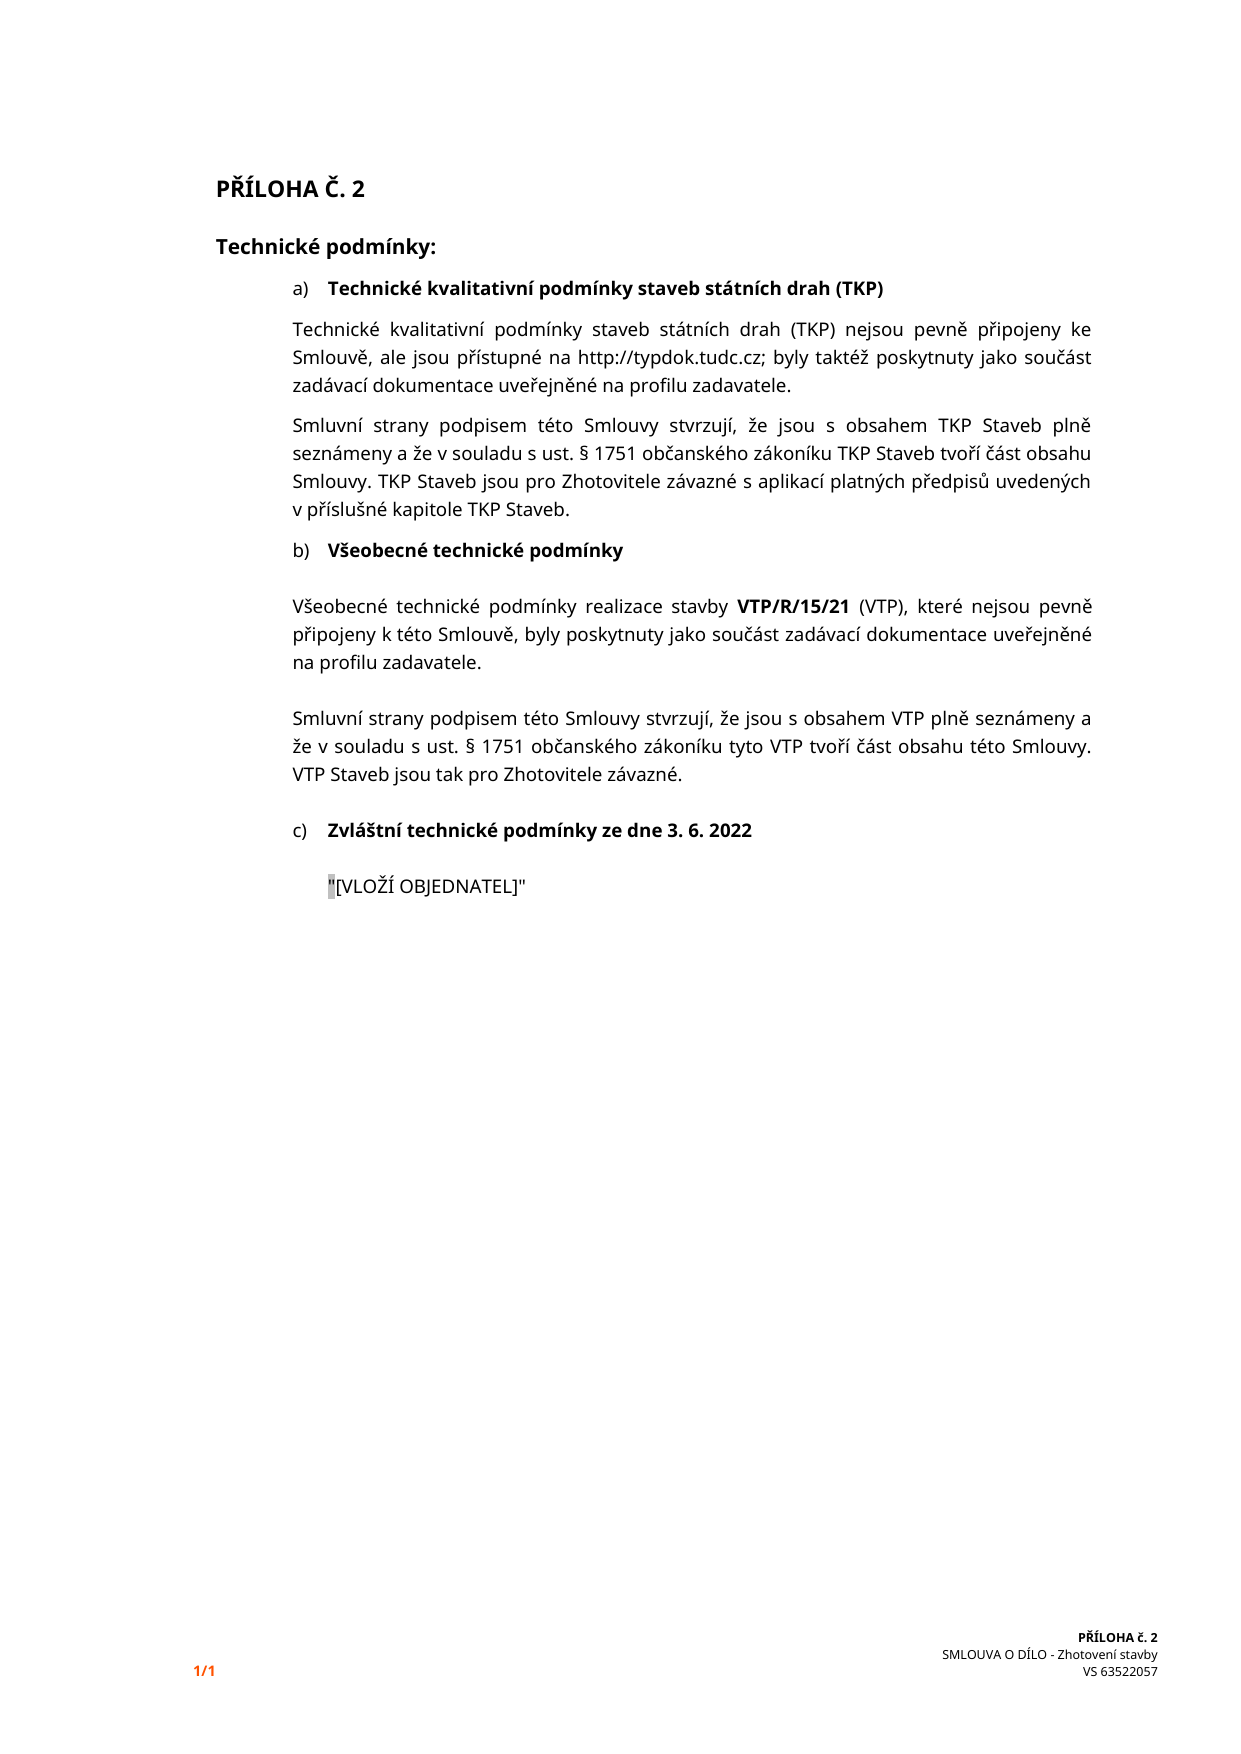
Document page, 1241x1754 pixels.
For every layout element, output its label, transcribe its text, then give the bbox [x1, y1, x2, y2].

text Všeobecné technické podmínky [292, 537, 1093, 563]
text Technické podmínky: [216, 232, 1093, 260]
text Technické kvalitativní podmínky staveb státních drah (TKP) nejsou pevně připojeny ke Smlouvě, ale jsou přístupné na http://typdok.tudc.cz; byly taktéž poskytnuty jako součást zadávací dokumentace uveřejněné na profilu zadavatele. [292, 316, 1093, 398]
list Technické kvalitativní podmínky staveb státních drah (TKP) [292, 276, 1093, 301]
list Smluvní strany podpisem této Smlouvy stvrzují, že jsou s obsahem VTP plně seznámeny a že v souladu s ust. § 1751 občanského zákoníku tyto VTP tvoří část obsahu této Smlouvy. VTP Staveb jsou tak pro Zhotovitele závazné. [292, 705, 1093, 787]
text Zvláštní technické podmínky ze dne 3. 6. 2022 [292, 817, 1093, 843]
text Smluvní strany podpisem této Smlouvy stvrzují, že jsou s obsahem TKP Staveb plně seznámeny a že v souladu s ust. § 1751 občanského zákoníku TKP Staveb tvoří část obsahu Smlouvy. TKP Staveb jsou pro Zhotovitele závazné s aplikací platných předpisů uvedených v příslušné kapitole TKP Staveb. [292, 413, 1093, 522]
list Všeobecné technické podmínky realizace stavby VTP/R/15/21 (VTP), které nejsou pevně připojeny k této Smlouvě, byly poskytnuty jako součást zadávací dokumentace uveřejněné na profilu zadavatele. [292, 593, 1093, 675]
text Příloha č. 2 [216, 172, 1093, 204]
